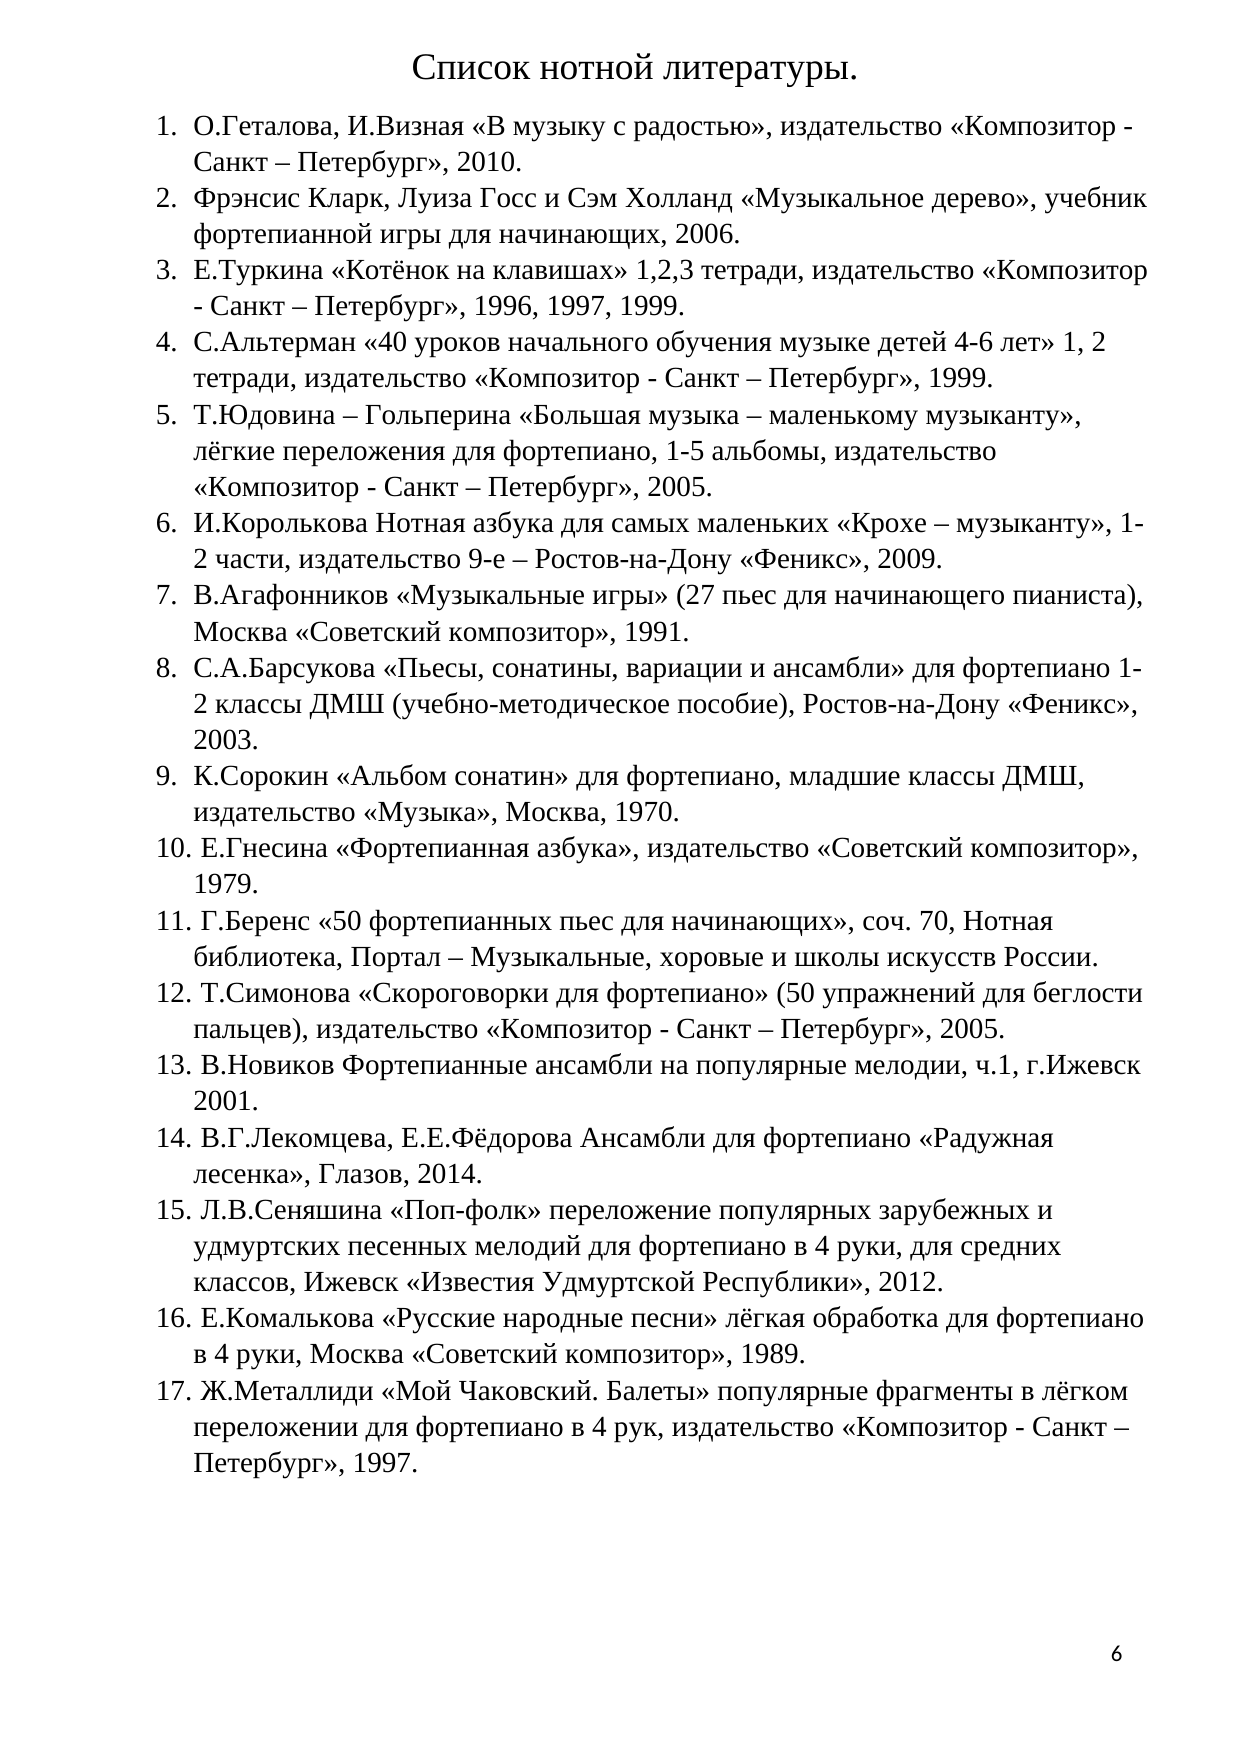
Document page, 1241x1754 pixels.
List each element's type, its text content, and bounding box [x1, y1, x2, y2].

text Список нотной литературы. [118, 44, 1152, 87]
list Т.Симонова «Скороговорки для фортепиано» (50 упражнений для беглости пальцев), издательство «Композитор - Санкт – Петербург», 2005. [156, 975, 1152, 1045]
list Ж.Металлиди «Мой Чаковский. Балеты» популярные фрагменты в лёгком переложении для фортепиано в 4 рук, издательство «Композитор - Санкт – Петербург», 1997. [156, 1373, 1152, 1478]
list О.Геталова, И.Визная «В музыку с радостью», издательство «Композитор - Санкт – Петербург», 2010. [156, 108, 1152, 177]
list И.Королькова Нотная азбука для самых маленьких «Крохе – музыканту», 1-2 части, издательство 9-е – Ростов-на-Дону «Феникс», 2009. [156, 505, 1152, 575]
list Л.В.Сеняшина «Поп-фолк» переложение популярных зарубежных и удмуртских песенных мелодий для фортепиано в 4 руки, для средних классов, Ижевск «Известия Удмуртской Республики», 2012. [156, 1192, 1152, 1298]
list В.Агафонников «Музыкальные игры» (27 пьес для начинающего пианиста), Москва «Советский композитор», 1991. [156, 577, 1152, 647]
list Фрэнсис Кларк, Луиза Госс и Сэм Холланд «Музыкальное дерево», учебник фортепианной игры для начинающих, 2006. [156, 180, 1152, 249]
list Т.Юдовина – Гольперина «Большая музыка – маленькому музыканту», лёгкие переложения для фортепиано, 1-5 альбомы, издательство «Композитор - Санкт – Петербург», 2005. [156, 397, 1152, 503]
list Г.Беренс «50 фортепианных пьес для начинающих», соч. 70, Нотная библиотека, Портал – Музыкальные, хоровые и школы искусств России. [156, 903, 1152, 972]
list С.Альтерман «40 уроков начального обучения музыке детей 4-6 лет» 1, 2 тетради, издательство «Композитор - Санкт – Петербург», 1999. [156, 324, 1152, 394]
list К.Сорокин «Альбом сонатин» для фортепиано, младшие классы ДМШ, издательство «Музыка», Москва, 1970. [156, 758, 1152, 828]
list Е.Гнесина «Фортепианная азбука», издательство «Советский композитор», 1979. [156, 831, 1152, 900]
list В.Новиков Фортепианные ансамбли на популярные мелодии, ч.1, г.Ижевск 2001. [156, 1047, 1152, 1117]
list Е.Туркина «Котёнок на клавишах» 1,2,3 тетради, издательство «Композитор - Санкт – Петербург», 1996, 1997, 1999. [156, 252, 1152, 322]
list С.А.Барсукова «Пьесы, сонатины, вариации и ансамбли» для фортепиано 1-2 классы ДМШ (учебно-методическое пособие), Ростов-на-Дону «Феникс», 2003. [156, 650, 1152, 756]
list Е.Комалькова «Русские народные песни» лёгкая обработка для фортепиано в 4 руки, Москва «Советский композитор», 1989. [156, 1300, 1152, 1370]
list В.Г.Лекомцева, Е.Е.Фёдорова Ансамбли для фортепиано «Радужная лесенка», Глазов, 2014. [156, 1120, 1152, 1189]
